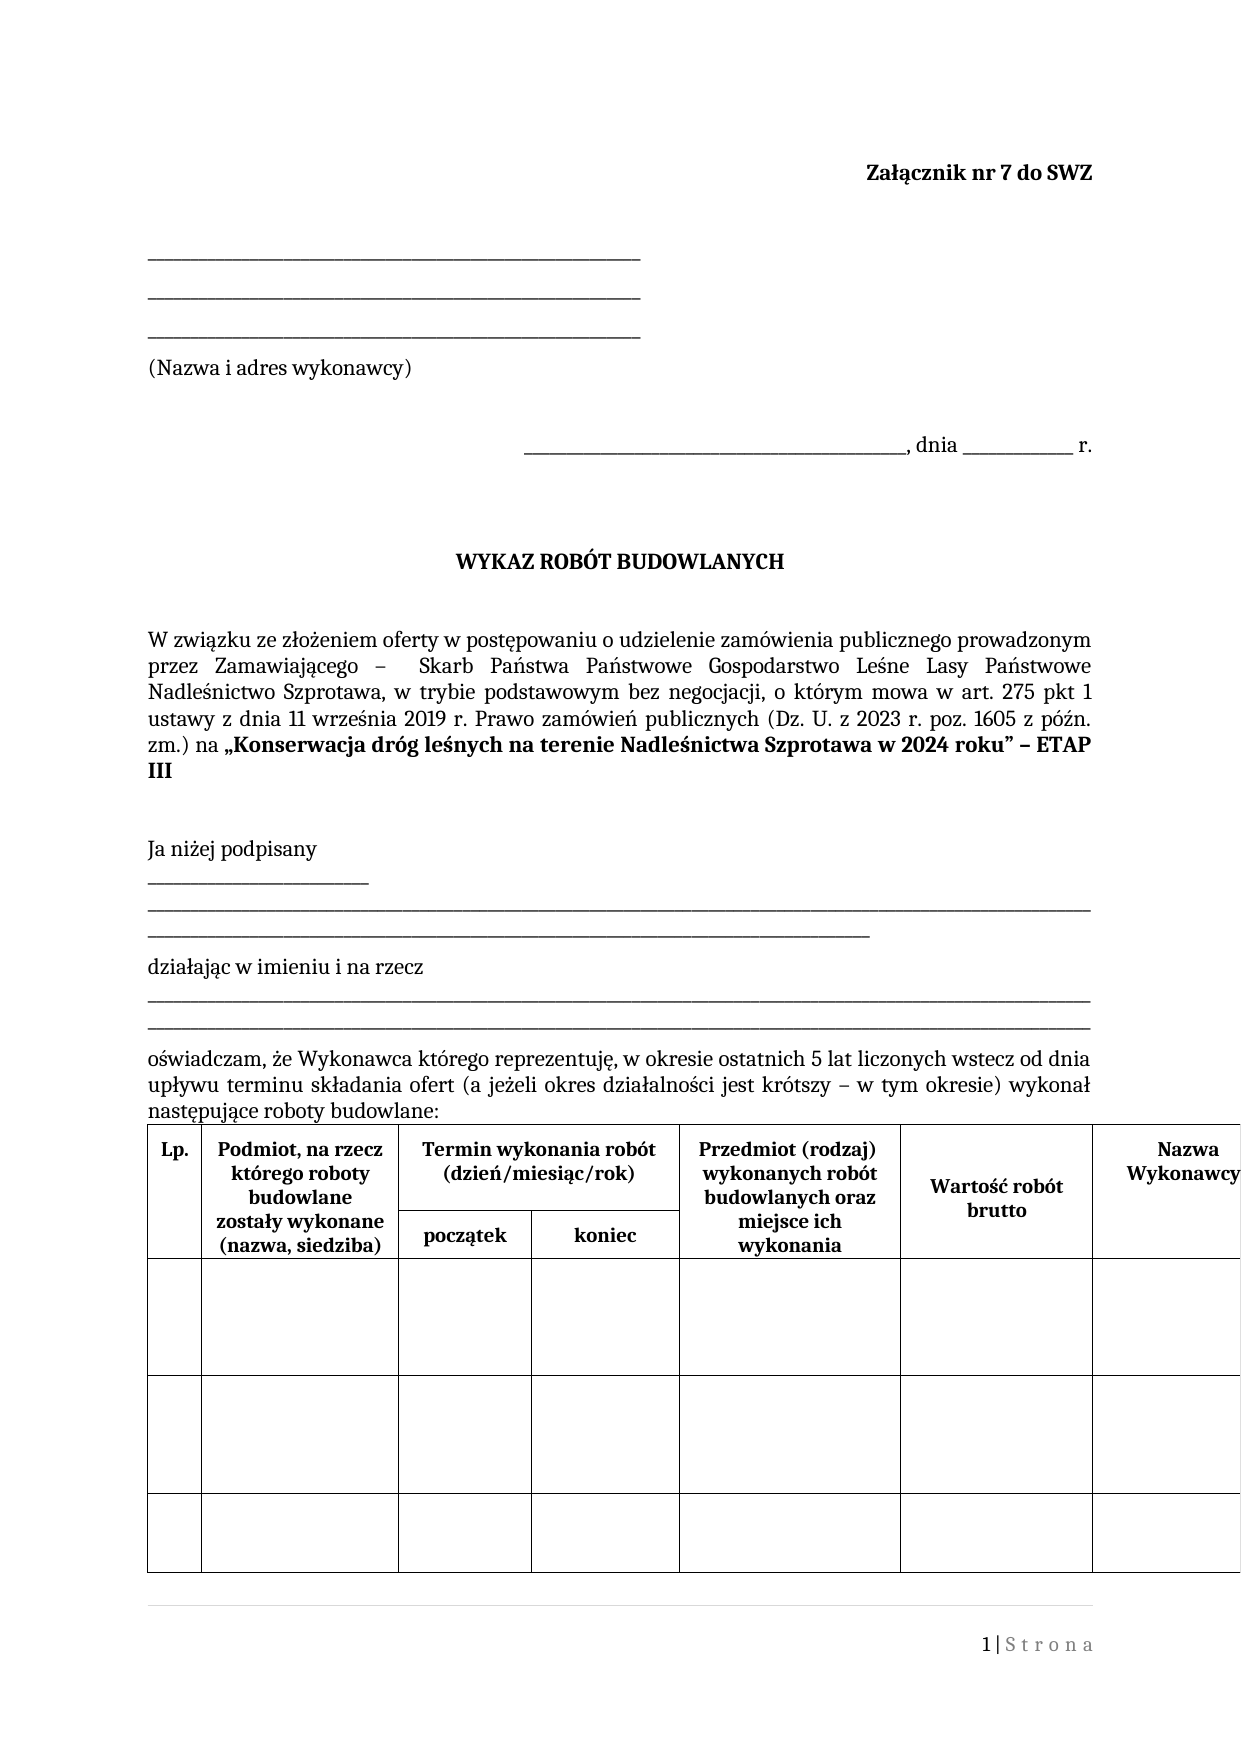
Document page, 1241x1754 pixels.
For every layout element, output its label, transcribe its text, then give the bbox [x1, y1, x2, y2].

table_cell [532, 1376, 679, 1493]
text __________________________________________________________ [148, 316, 1093, 342]
table_cell [680, 1259, 900, 1375]
text Załącznik nr 7 do SWZ [148, 160, 1093, 186]
table_cell [532, 1259, 679, 1375]
text oświadczam, że Wykonawca którego reprezentuję, w okresie ostatnich 5 lat liczonych wstecz od dnia upływu terminu składania ofert (a jeżeli okres działalności jest krótszy – w tym okresie) wykonał następujące roboty budowlane: [148, 1045, 1093, 1124]
text Ja niżej podpisany ______________________________________________________________________________________________________________________________________________________________________________________________________________________________ [148, 836, 1093, 941]
table_cell [148, 1376, 201, 1493]
table_cell [1093, 1494, 1240, 1572]
text __________________________________________________________ [148, 277, 1093, 303]
table_header Nazwa Wykonawcy* [1093, 1125, 1240, 1258]
text _____________________________________________, dnia _____________ r. [148, 432, 1093, 458]
table_cell [1093, 1259, 1240, 1375]
table_cell [399, 1494, 531, 1572]
table_cell [399, 1259, 531, 1375]
table_header Przedmiot (rodzaj) wykonanych robót budowlanych oraz miejsce ich wykonania [680, 1125, 900, 1258]
table_cell [148, 1494, 201, 1572]
table_cell [148, 1259, 201, 1375]
text __________________________________________________________ [148, 238, 1093, 264]
table_cell [901, 1376, 1092, 1493]
table_cell [202, 1494, 398, 1572]
text WYKAZ ROBÓT BUDOWLANYCH [148, 549, 1093, 575]
text W związku ze złożeniem oferty w postępowaniu o udzielenie zamówienia publicznego prowadzonym przez Zamawiającego – Skarb Państwa Państwowe Gospodarstwo Leśne Lasy Państwowe Nadleśnictwo Szprotawa, w trybie podstawowym bez negocjacji, o którym mowa w art. 275 pkt 1 ustawy z dnia 11 września 2019 r. Prawo zamówień publicznych (Dz. U. z 2023 r. poz. 1605 z późn. zm.) na „Konserwacja dróg leśnych na terenie Nadleśnictwa Szprotawa w 2024 roku” – ETAP III [148, 626, 1093, 784]
table_header Podmiot, na rzecz którego roboty budowlane zostały wykonane (nazwa, siedziba) [202, 1125, 398, 1258]
table_header Wartość robót brutto [901, 1125, 1092, 1258]
table_cell [399, 1376, 531, 1493]
table_cell koniec [532, 1211, 679, 1258]
table_cell [1093, 1376, 1240, 1493]
table_cell [202, 1376, 398, 1493]
text (Nazwa i adres wykonawcy) [148, 354, 1093, 381]
table_cell [901, 1259, 1092, 1375]
table_header Lp. [148, 1125, 201, 1258]
table_cell [901, 1494, 1092, 1572]
table_cell [202, 1259, 398, 1375]
table_header Termin wykonania robót (dzień/miesiąc/rok) [399, 1125, 679, 1210]
table_cell [680, 1494, 900, 1572]
table_cell początek [399, 1211, 531, 1258]
table_cell [680, 1376, 900, 1493]
text działając w imieniu i na rzecz ______________________________________________________________________________________________________________________________________________________________________________________________________________________________ [148, 954, 1093, 1033]
table_cell [532, 1494, 679, 1572]
